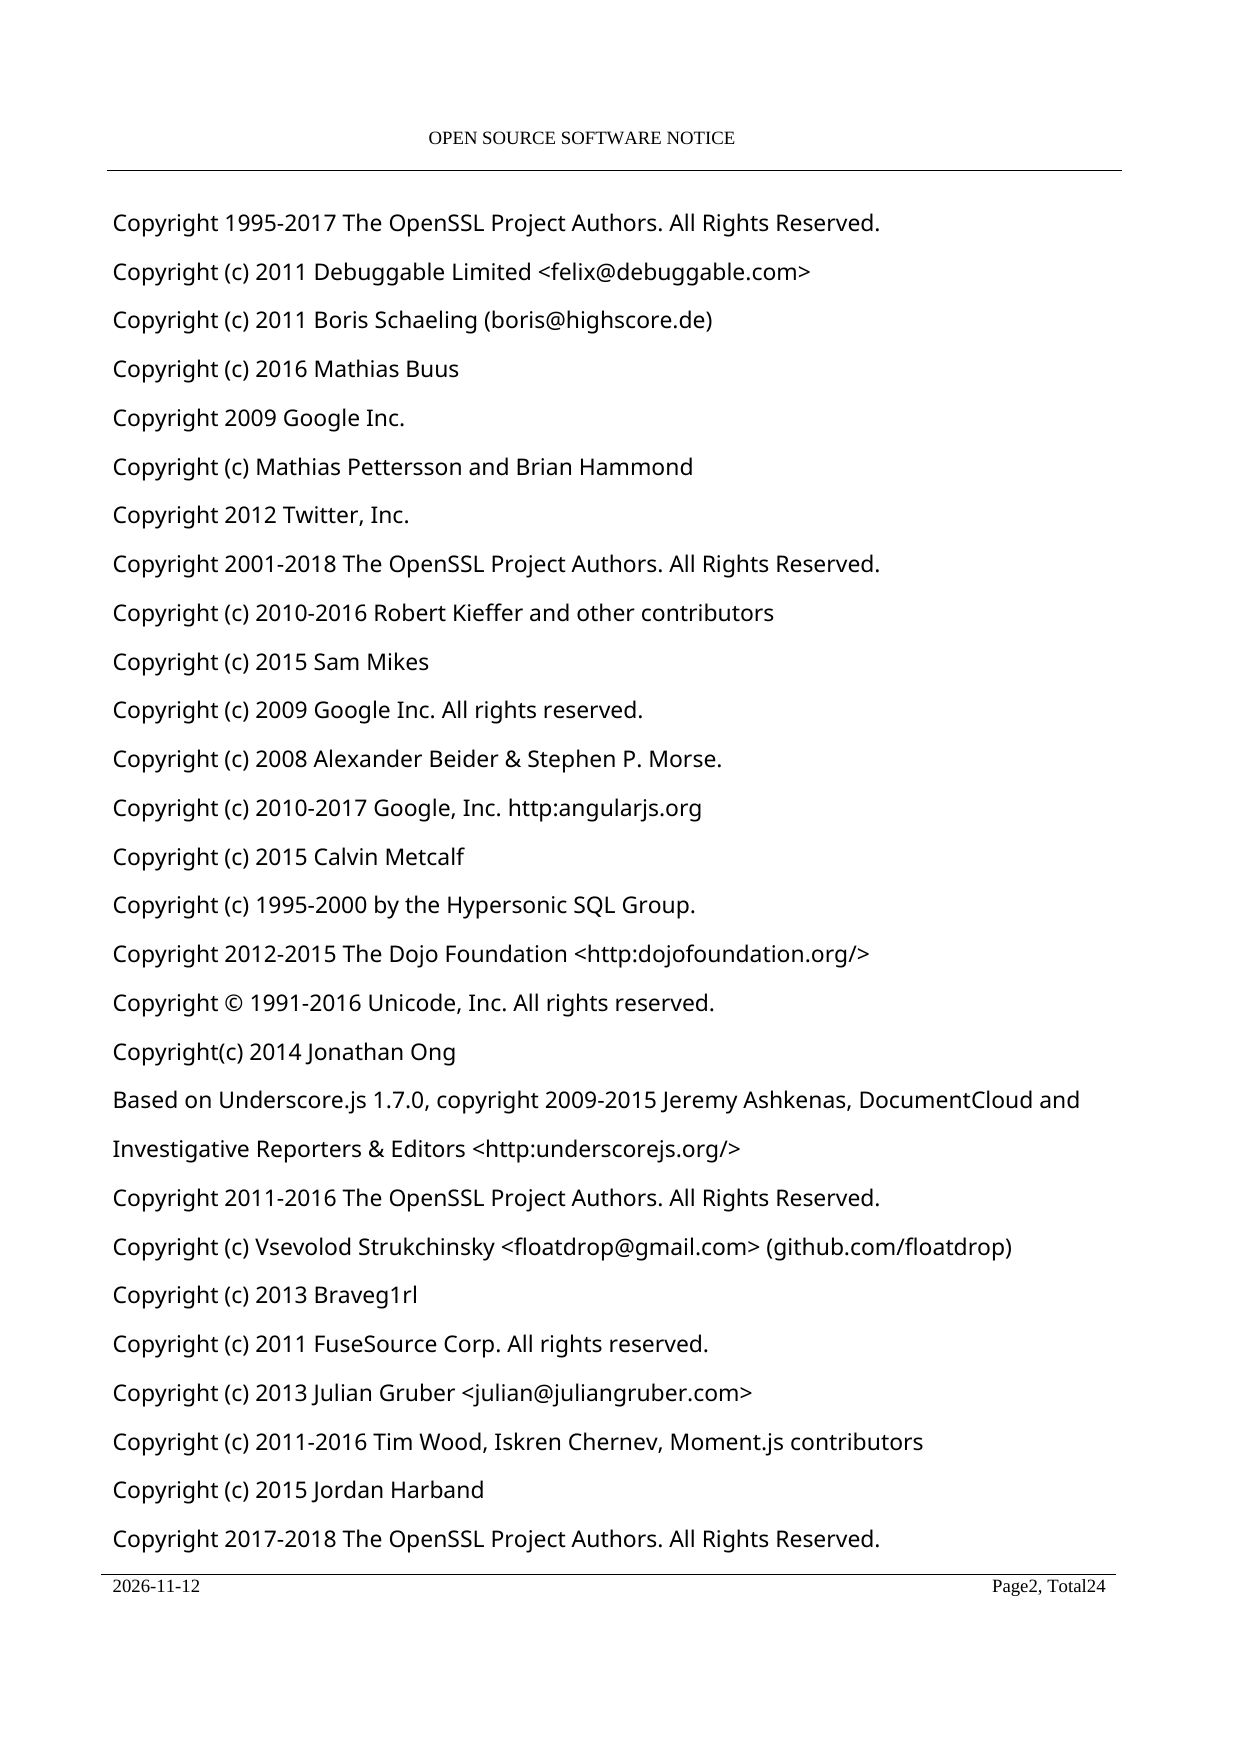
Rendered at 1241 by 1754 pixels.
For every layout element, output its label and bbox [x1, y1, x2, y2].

text [112, 206, 1128, 1555]
